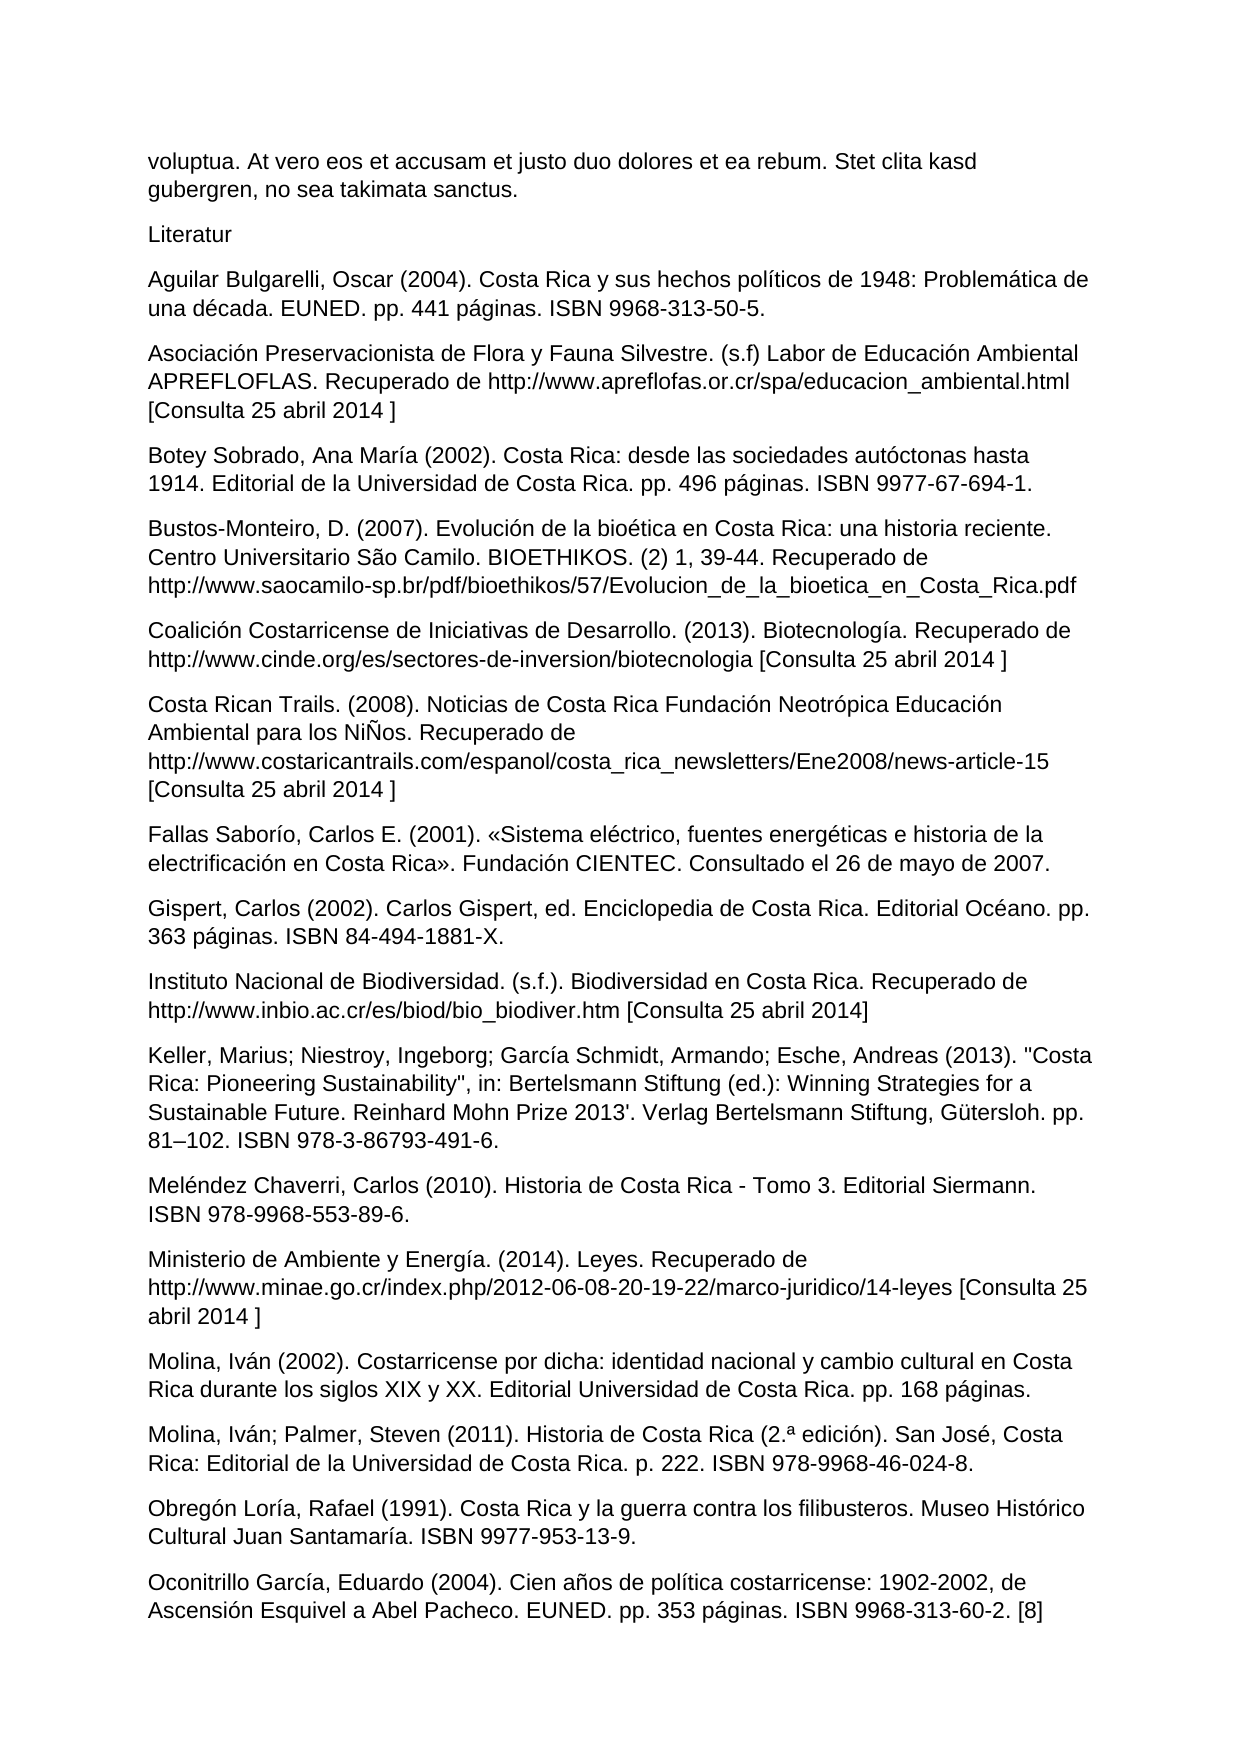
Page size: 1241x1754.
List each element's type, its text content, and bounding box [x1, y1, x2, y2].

text Literatur [148, 221, 1093, 247]
text Keller, Marius; Niestroy, Ingeborg; García Schmidt, Armando; Esche, Andreas (2013). "Costa Rica: Pioneering Sustainability", in: Bertelsmann Stiftung (ed.): Winning Strategies for a Sustainable Future. Reinhard Mohn Prize 2013'. Verlag Bertelsmann Stiftung, Gütersloh. pp. 81–102. ISBN 978-3-86793-491-6. [148, 1042, 1093, 1153]
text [148, 148, 1093, 202]
text Instituto Nacional de Biodiversidad. (s.f.). Biodiversidad en Costa Rica. Recuperado de http://www.inbio.ac.cr/es/biod/bio_biodiver.htm [Consulta 25 abril 2014] [148, 968, 1093, 1023]
text Molina, Iván; Palmer, Steven (2011). Historia de Costa Rica (2.ª edición). San José, Costa Rica: Editorial de la Universidad de Costa Rica. p. 222. ISBN 978-9968-46-024-8. [148, 1421, 1093, 1476]
text Fallas Saborío, Carlos E. (2001). «Sistema eléctrico, fuentes energéticas e historia de la electrificación en Costa Rica». Fundación CIENTEC. Consultado el 26 de mayo de 2007. [148, 821, 1093, 876]
text Gispert, Carlos (2002). Carlos Gispert, ed. Enciclopedia de Costa Rica. Editorial Océano. pp. 363 páginas. ISBN 84-494-1881-X. [148, 895, 1093, 949]
text Meléndez Chaverri, Carlos (2010). Historia de Costa Rica - Tomo 3. Editorial Siermann. ISBN 978-9968-553-89-6. [148, 1172, 1093, 1227]
text Molina, Iván (2002). Costarricense por dicha: identidad nacional y cambio cultural en Costa Rica durante los siglos XIX y XX. Editorial Universidad de Costa Rica. pp. 168 páginas. [148, 1348, 1093, 1403]
text Ministerio de Ambiente y Energía. (2014). Leyes. Recuperado de http://www.minae.go.cr/index.php/2012-06-08-20-19-22/marco-juridico/14-leyes [Consulta 25 abril 2014 ] [148, 1246, 1093, 1329]
text Aguilar Bulgarelli, Oscar (2004). Costa Rica y sus hechos políticos de 1948: Problemática de una década. EUNED. pp. 441 páginas. ISBN 9968-313-50-5. [148, 266, 1093, 321]
text Botey Sobrado, Ana María (2002). Costa Rica: desde las sociedades autóctonas hasta 1914. Editorial de la Universidad de Costa Rica. pp. 496 páginas. ISBN 9977-67-694-1. [148, 442, 1093, 497]
text Obregón Loría, Rafael (1991). Costa Rica y la guerra contra los filibusteros. Museo Histórico Cultural Juan Santamaría. ISBN 9977-953-13-9. [148, 1495, 1093, 1550]
text Asociación Preservacionista de Flora y Fauna Silvestre. (s.f) Labor de Educación Ambiental APREFLOFLAS. Recuperado de http://www.apreflofas.or.cr/spa/educacion_ambiental.html [Consulta 25 abril 2014 ] [148, 340, 1093, 423]
text Bustos-Monteiro, D. (2007). Evolución de la bioética en Costa Rica: una historia reciente. Centro Universitario São Camilo. BIOETHIKOS. (2) 1, 39-44. Recuperado de http://www.saocamilo-sp.br/pdf/bioethikos/57/Evolucion_de_la_bioetica_en_Costa_Rica.pdf [148, 515, 1093, 598]
text Oconitrillo García, Eduardo (2004). Cien años de política costarricense: 1902-2002, de Ascensión Esquivel a Abel Pacheco. EUNED. pp. 353 páginas. ISBN 9968-313-60-2. [8] [148, 1568, 1093, 1623]
text Costa Rican Trails. (2008). Noticias de Costa Rica Fundación Neotrópica Educación Ambiental para los NiÑos. Recuperado de http://www.costaricantrails.com/espanol/costa_rica_newsletters/Ene2008/news-article-15 [Consulta 25 abril 2014 ] [148, 691, 1093, 802]
text Coalición Costarricense de Iniciativas de Desarrollo. (2013). Biotecnología. Recuperado de http://www.cinde.org/es/sectores-de-inversion/biotecnologia [Consulta 25 abril 2014 ] [148, 617, 1093, 672]
